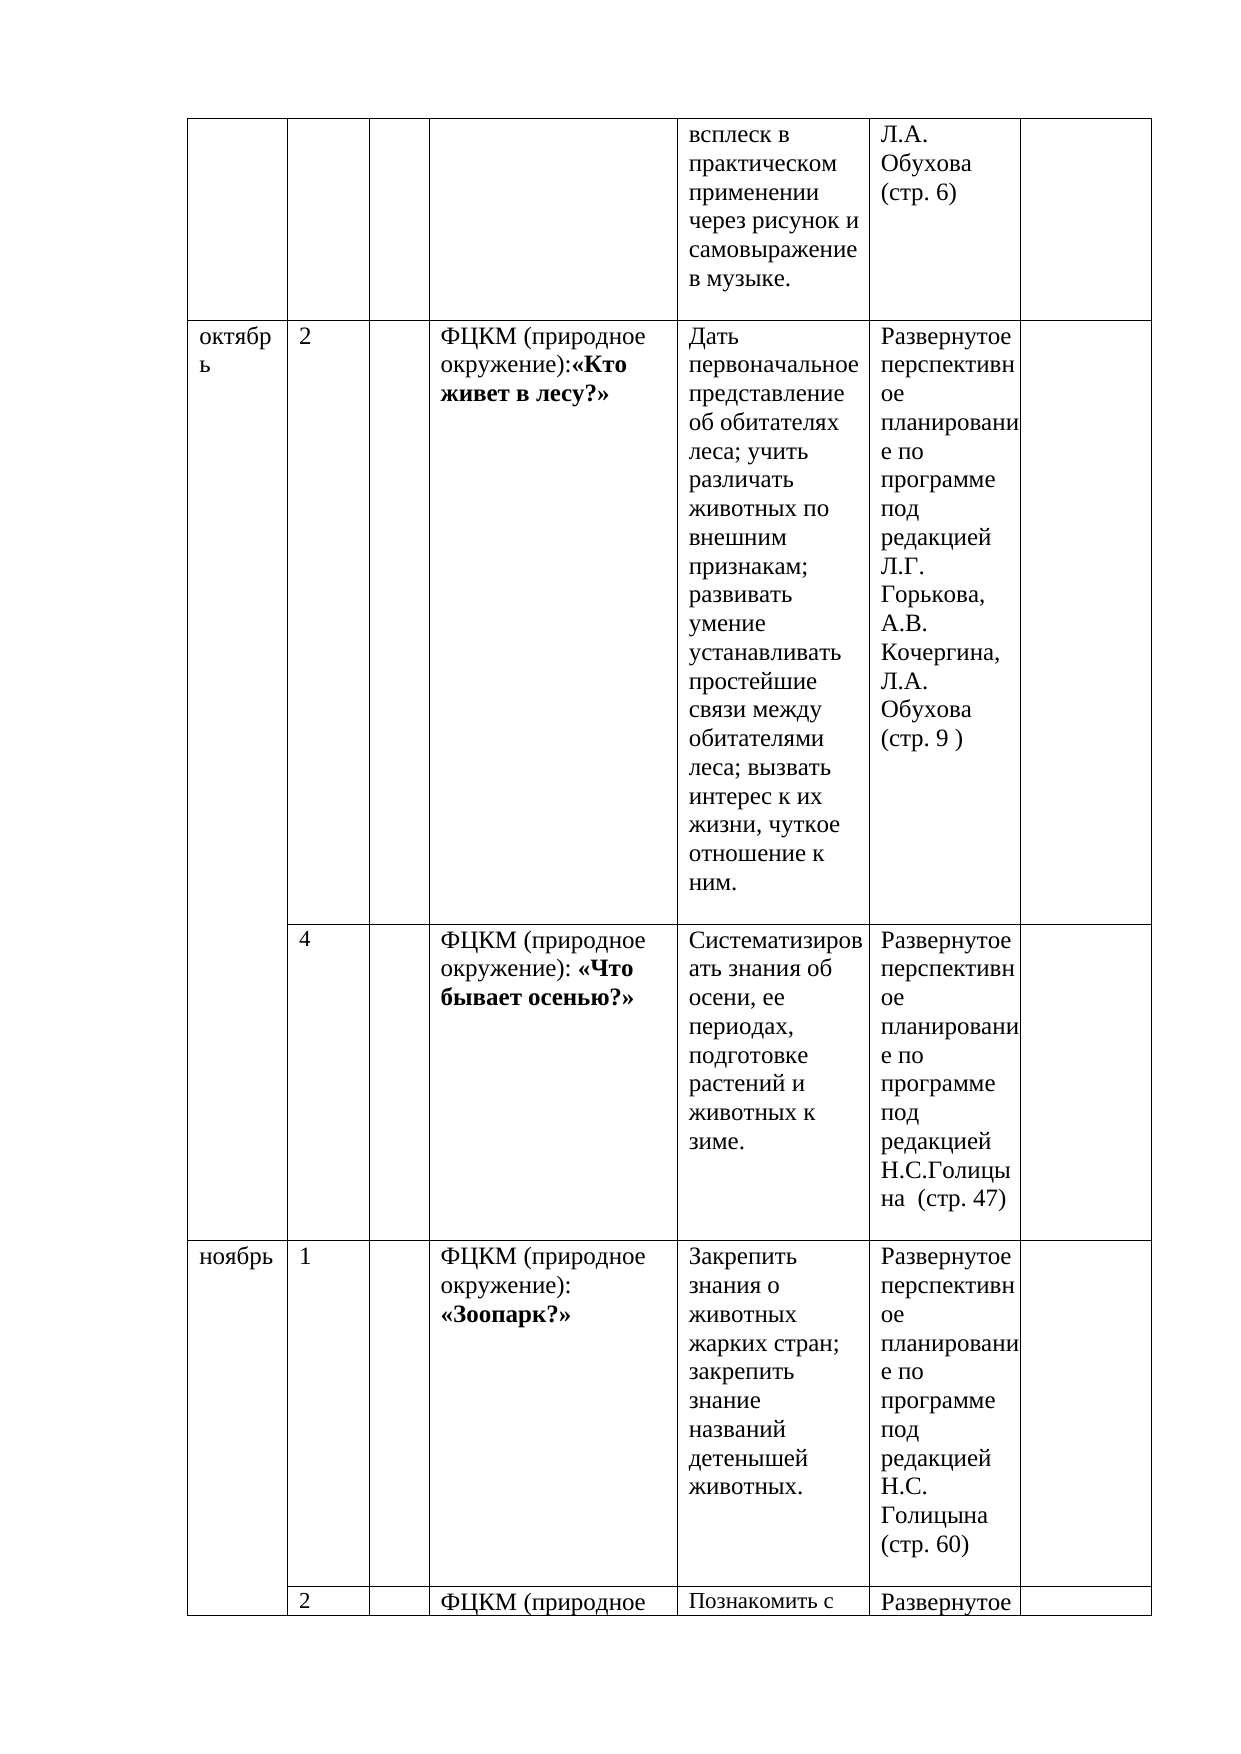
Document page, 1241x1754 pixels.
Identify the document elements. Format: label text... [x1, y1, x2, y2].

table_cell [1021, 119, 1151, 320]
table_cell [678, 119, 869, 320]
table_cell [870, 119, 1020, 320]
table_cell 1 [288, 1241, 369, 1586]
table_cell ФЦКМ (природное окружение): «Зоопарк?» [430, 1241, 677, 1586]
table_cell Развернутое перспективное планирование по программе под редакцией Н.С. Голицына (стр. 60) [870, 1241, 1020, 1586]
table_cell [370, 925, 429, 1240]
table_cell 2 [288, 321, 369, 924]
table_cell [1021, 321, 1151, 924]
table_cell Развернутое перспективное планирование по программе под редакцией Л.Г. Горькова, А.В. Кочергина, Л.А. Обухова (стр. 9 ) [870, 321, 1020, 924]
table_cell ФЦКМ (природное окружение): «Что бывает осенью?» [430, 925, 677, 1240]
table_cell [370, 119, 429, 320]
table_cell [370, 321, 429, 924]
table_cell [430, 1587, 677, 1615]
table_cell Развернутое перспективное планирование по программе под редакцией Н.С.Голицына (стр. 47) [870, 925, 1020, 1240]
table_cell [370, 1587, 429, 1615]
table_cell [678, 1587, 869, 1615]
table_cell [430, 119, 677, 320]
table_cell октябрь [188, 321, 287, 1240]
table_cell Дать первоначальное представление об обитателях леса; учить различать животных по внешним признакам; развивать умение устанавливать простейшие связи между обитателями леса; вызвать интерес к их жизни, чуткое отношение к ним. [678, 321, 869, 924]
table_cell 4 [288, 925, 369, 1240]
table_cell Систематизировать знания об осени, ее периодах, подготовке растений и животных к зиме. [678, 925, 869, 1240]
table_cell 2 [288, 1587, 369, 1615]
table_cell [1021, 925, 1151, 1240]
table_cell Закрепить знания о животных жарких стран; закрепить знание названий детенышей животных. [678, 1241, 869, 1586]
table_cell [870, 1587, 1020, 1615]
table_cell ФЦКМ (природное окружение):«Кто живет в лесу?» [430, 321, 677, 924]
table_cell [370, 1241, 429, 1586]
table_cell 4 [288, 119, 369, 320]
table_cell [1021, 1587, 1151, 1615]
table_cell ноябрь [188, 1241, 287, 1615]
table_cell [1021, 1241, 1151, 1586]
